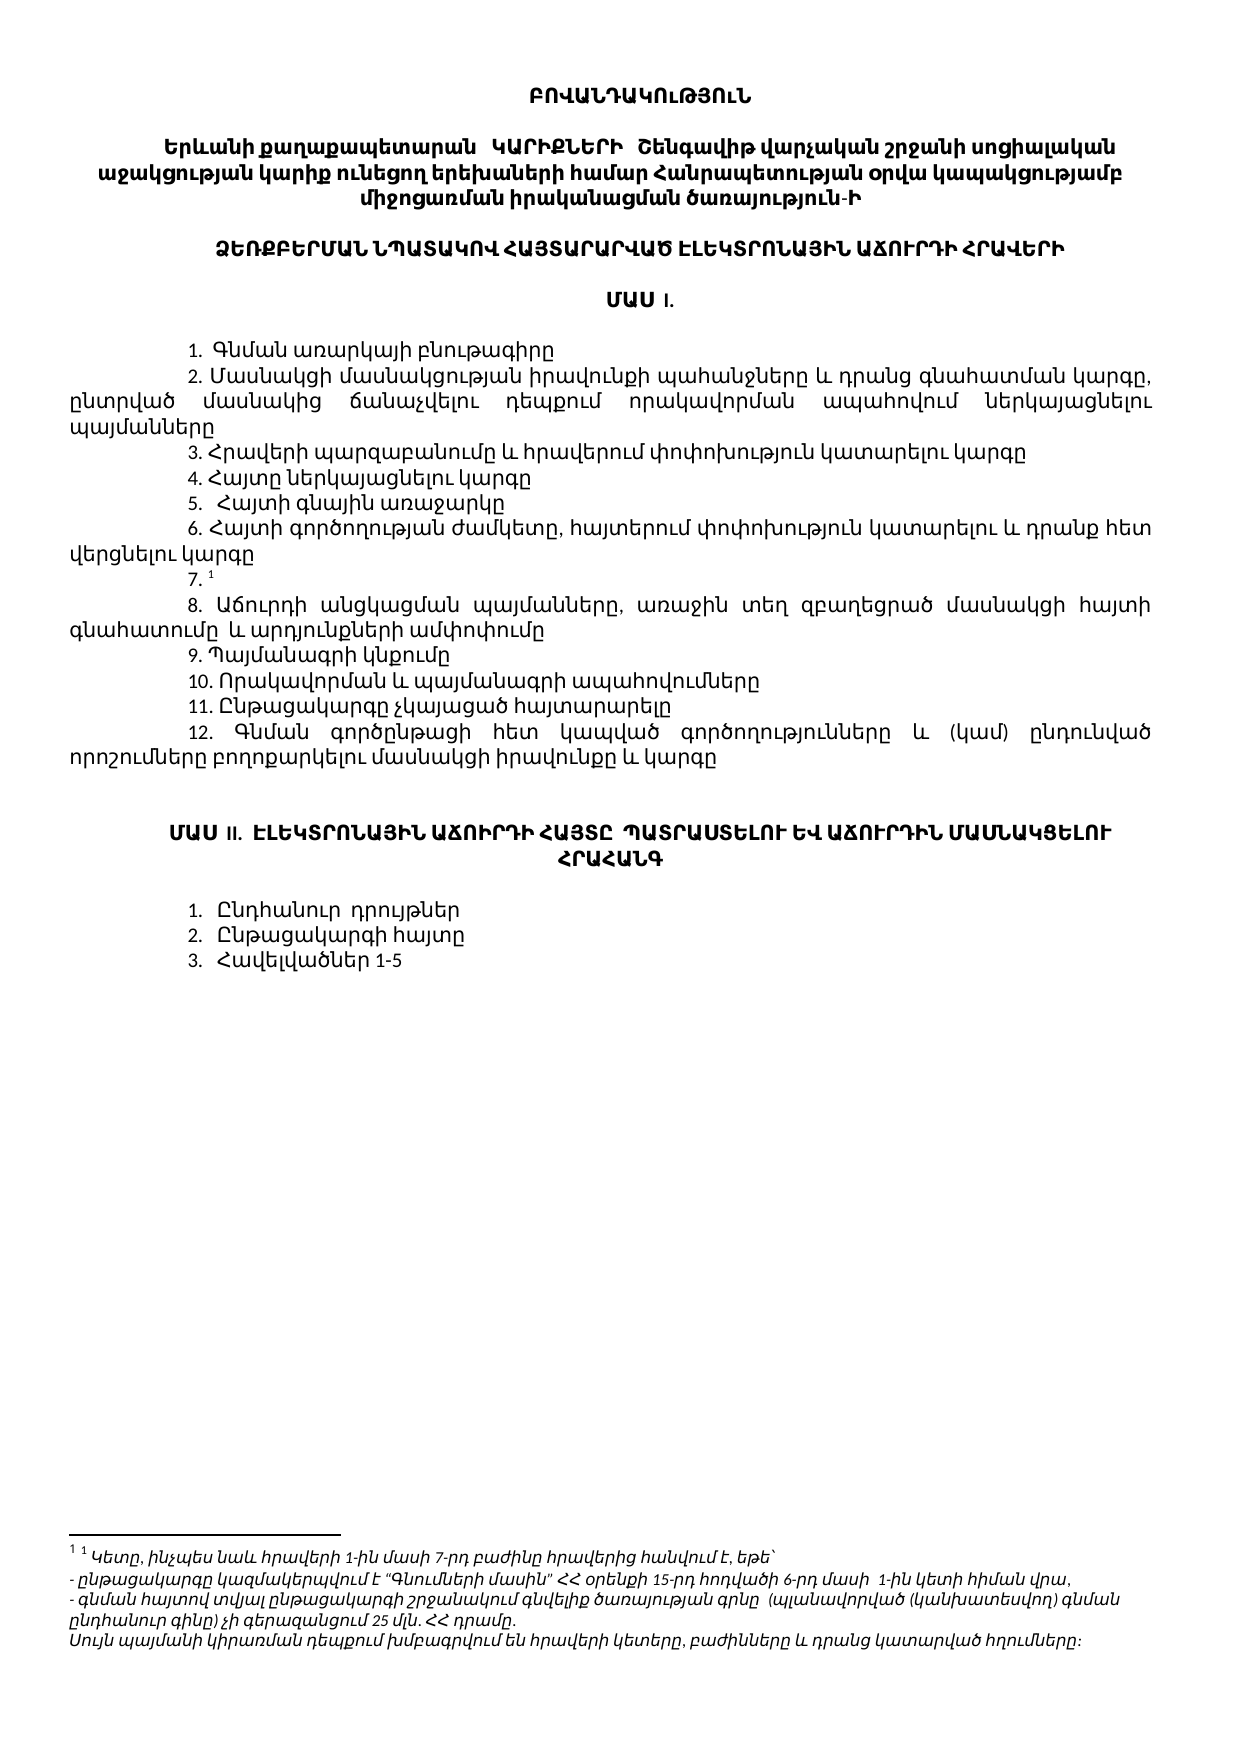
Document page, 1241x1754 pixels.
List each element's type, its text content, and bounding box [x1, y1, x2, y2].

text 5. Հայտի գնային առաջարկը [69, 490, 1152, 516]
text 3. Հրավերի պարզաբանումը և հրավերում փոփոխություն կատարելու կարգը [69, 439, 1152, 465]
text 2. Մասնակցի մասնակցության իրավունքի պահանջները և դրանց գնահատման կարգը, ընտրված մասնակից ճանաչվելու դեպքում որակավորման ապահովում ներկայացնելու պայմանները [69, 363, 1152, 439]
text 11. Ընթացակարգը չկայացած հայտարարելը [69, 693, 1152, 719]
text ՄԱՍ II. ԷԼԵԿՏՐՈՆԱՅԻՆ ԱՃՈԻՐԴԻ ՀԱՅՏԸ ՊԱՏՐԱՍՏԵԼՈՒ ԵՎ ԱՃՈՒՐԴԻՆ ՄԱՍՆԱԿՑԵԼՈՒ ՀՐԱՀԱՆԳ [69, 821, 1152, 871]
text Երևանի քաղաքապետարան ԿԱՐԻՔՆԵՐԻ Շենգավիթ վարչական շրջանի սոցիալական աջակցության կարիք ունեցող երեխաների համար Հանրապետության օրվա կապակցությամբ միջոցառման իրականացման ծառայություն-Ի [69, 134, 1152, 211]
text 8. Աճուրդի անցկացման պայմանները, առաջին տեղ զբաղեցրած մասնակցի հայտի գնահատումը և արդյունքների ամփոփումը [69, 592, 1152, 643]
text 3. Հավելվածներ 1-5 [69, 948, 1152, 973]
text ՁԵՌՔԲԵՐՄԱՆ ՆՊԱՏԱԿՈՎ ՀԱՅՏԱՐԱՐՎԱԾ ԷԼԵԿՏՐՈՆԱՅԻՆ ԱՃՈՒՐԴԻ ՀՐԱՎԵՐԻ [69, 236, 1152, 261]
text 12. Գնման գործընթացի հետ կապված գործողությունները և (կամ) ընդունված որոշումները բողոքարկելու մասնակցի իրավունքը և կարգը [69, 719, 1152, 770]
text 4. Հայտը ներկայացնելու կարգը [69, 465, 1152, 490]
text 10. Որակավորման և պայմանագրի ապահովումները [69, 668, 1152, 693]
text 2. Ընթացակարգի հայտը [69, 922, 1152, 948]
text ԲՈՎԱՆԴԱԿՈւԹՅՈւՆ [69, 83, 1152, 109]
text 9. Պայմանագրի կնքումը [69, 643, 1152, 668]
text 6. Հայտի գործողության ժամկետը, հայտերում փոփոխություն կատարելու և դրանք հետ վերցնելու կարգը [69, 516, 1152, 566]
text 1. Ընդհանուր դրույթներ [69, 897, 1152, 922]
text 1. Գնման առարկայի բնութագիրը [69, 338, 1152, 363]
text ՄԱՍ I. [69, 287, 1152, 312]
text 7. [69, 566, 1152, 592]
